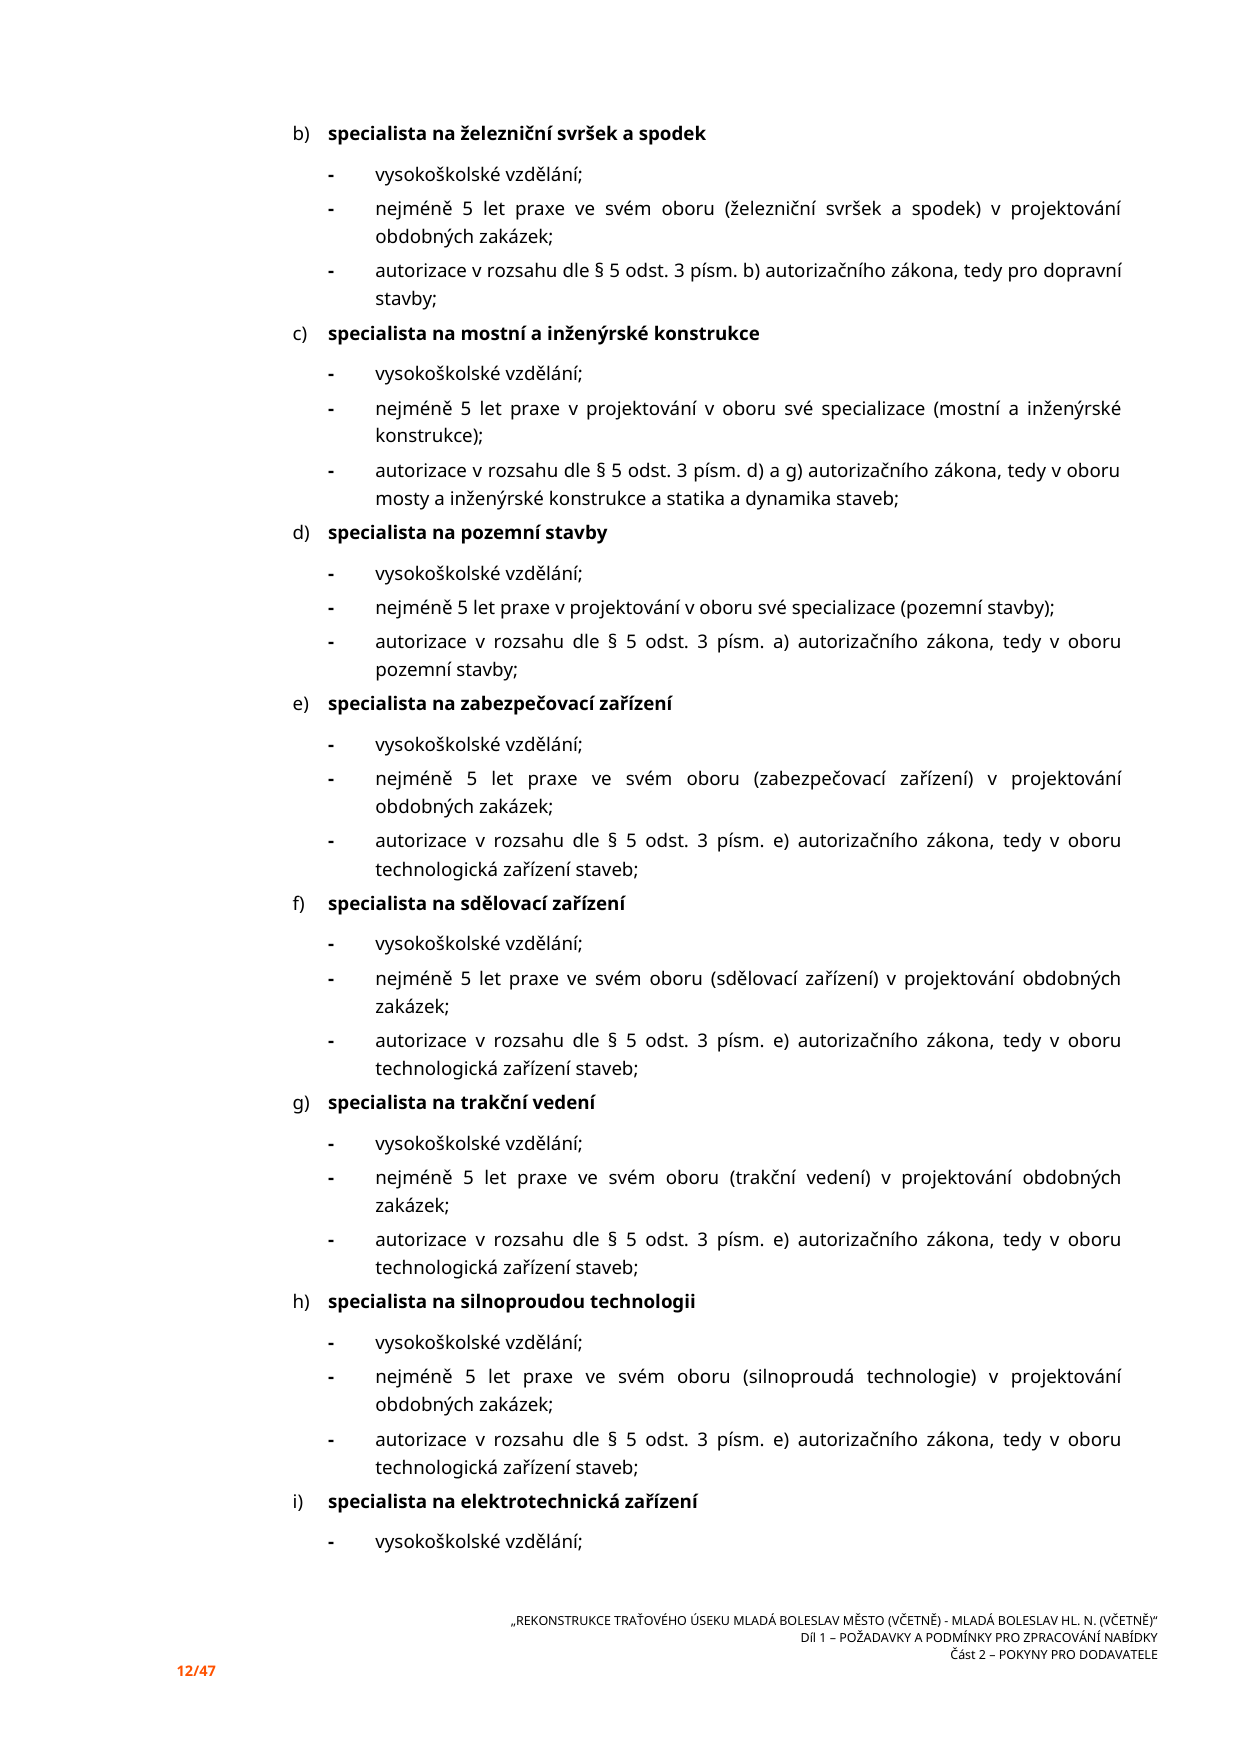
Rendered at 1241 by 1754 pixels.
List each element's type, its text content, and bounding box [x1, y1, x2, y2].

list specialista na trakční vedení [292, 1089, 1122, 1115]
text vysokoškolské vzdělání; [328, 1529, 1122, 1554]
text nejméně 5 let praxe v projektování v oboru své specializace (mostní a inženýrské konstrukce); [328, 395, 1122, 448]
text nejméně 5 let praxe ve svém oboru (sdělovací zařízení) v projektování obdobných zakázek; [328, 965, 1122, 1018]
list specialista na mostní a inženýrské konstrukce [292, 320, 1122, 346]
text autorizace v rozsahu dle § 5 odst. 3 písm. e) autorizačního zákona, tedy v oboru technologická zařízení staveb; [328, 828, 1122, 881]
text nejméně 5 let praxe ve svém oboru (zabezpečovací zařízení) v projektování obdobných zakázek; [328, 766, 1122, 819]
text vysokoškolské vzdělání; [328, 361, 1122, 386]
text vysokoškolské vzdělání; [328, 560, 1122, 585]
text vysokoškolské vzdělání; [328, 731, 1122, 757]
text autorizace v rozsahu dle § 5 odst. 3 písm. e) autorizačního zákona, tedy v oboru technologická zařízení staveb; [328, 1027, 1122, 1081]
text autorizace v rozsahu dle § 5 odst. 3 písm. a) autorizačního zákona, tedy v oboru pozemní stavby; [328, 628, 1122, 682]
text vysokoškolské vzdělání; [328, 931, 1122, 956]
text nejméně 5 let praxe ve svém oboru (trakční vedení) v projektování obdobných zakázek; [328, 1164, 1122, 1218]
list specialista na železniční svršek a spodek [292, 121, 1122, 146]
text autorizace v rozsahu dle § 5 odst. 3 písm. b) autorizačního zákona, tedy pro dopravní stavby; [328, 258, 1122, 311]
text nejméně 5 let praxe ve svém oboru (silnoproudá technologie) v projektování obdobných zakázek; [328, 1364, 1122, 1417]
list specialista na zabezpečovací zařízení [292, 691, 1122, 716]
text vysokoškolské vzdělání; [328, 161, 1122, 187]
list specialista na pozemní stavby [292, 519, 1122, 545]
text vysokoškolské vzdělání; [328, 1329, 1122, 1355]
list specialista na elektrotechnická zařízení [292, 1488, 1122, 1514]
text vysokoškolské vzdělání; [328, 1130, 1122, 1156]
list specialista na silnoproudou technologii [292, 1289, 1122, 1314]
text autorizace v rozsahu dle § 5 odst. 3 písm. e) autorizačního zákona, tedy v oboru technologická zařízení staveb; [328, 1426, 1122, 1479]
text autorizace v rozsahu dle § 5 odst. 3 písm. d) a g) autorizačního zákona, tedy v oboru mosty a inženýrské konstrukce a statika a dynamika staveb; [328, 457, 1122, 511]
text nejméně 5 let praxe ve svém oboru (železniční svršek a spodek) v projektování obdobných zakázek; [328, 195, 1122, 249]
text autorizace v rozsahu dle § 5 odst. 3 písm. e) autorizačního zákona, tedy v oboru technologická zařízení staveb; [328, 1227, 1122, 1280]
text nejméně 5 let praxe v projektování v oboru své specializace (pozemní stavby); [328, 594, 1122, 620]
list specialista na sdělovací zařízení [292, 890, 1122, 916]
